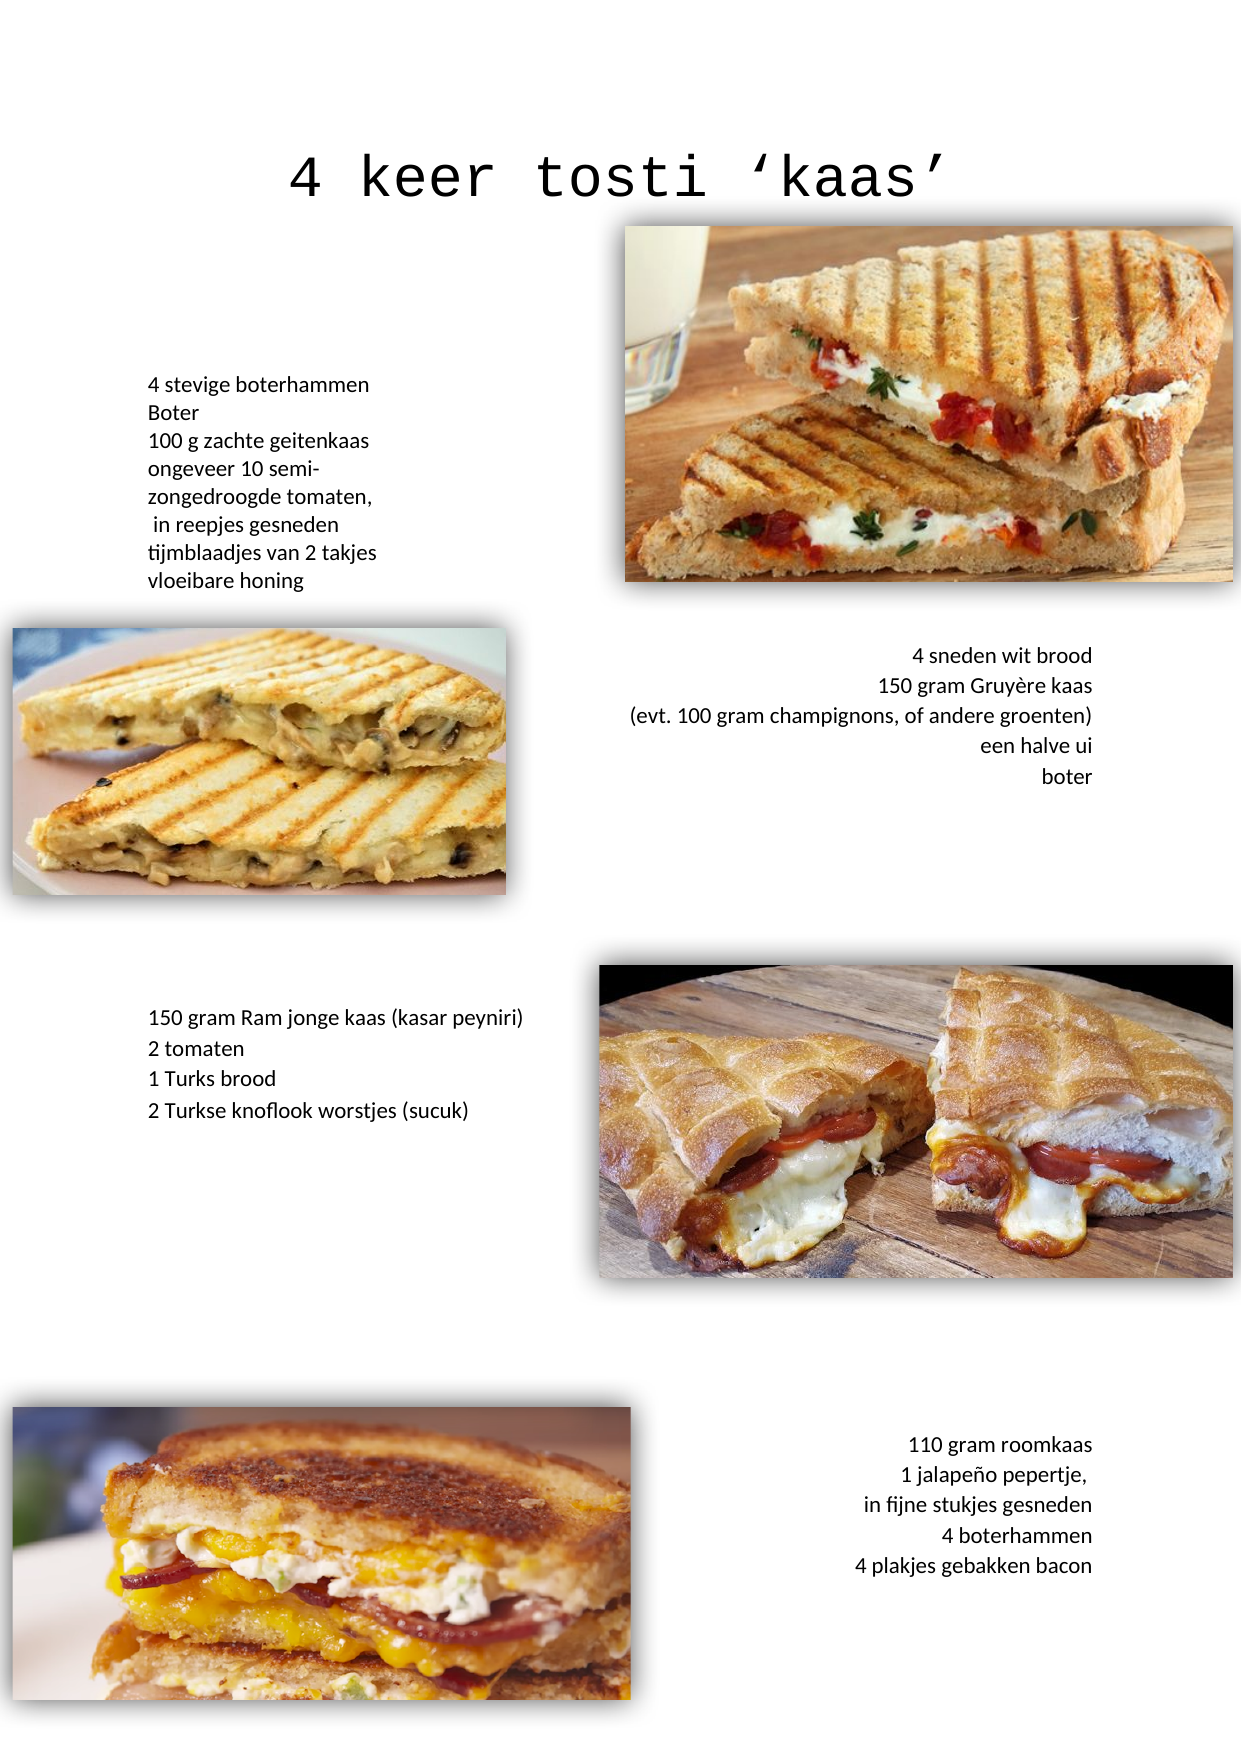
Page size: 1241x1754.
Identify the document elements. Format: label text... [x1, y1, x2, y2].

picture [12, 628, 506, 895]
text Boter 100 g zachte geitenkaas ongeveer 10 semi- zongedroogde tomaten, in reepjes gesneden [148, 398, 1093, 538]
text 4 sneden wit brood 150 gram Gruyère kaas (evt. 100 gram champignons, of andere groenten) een halve ui boter [148, 641, 1093, 790]
text 4 keer tosti ‘kaas’ [148, 148, 1093, 214]
text vloeibare honing [148, 566, 1093, 594]
picture [12, 1407, 631, 1700]
picture [599, 965, 1233, 1278]
text tijmblaadjes van 2 takjes [148, 538, 1093, 566]
picture [625, 226, 1233, 582]
text 4 stevige boterhammen [148, 370, 1093, 398]
text 150 gram Ram jonge kaas (kasar peyniri) 2 tomaten 1 Turks brood 2 Turkse knoflook worstjes (sucuk) [148, 1003, 1093, 1125]
